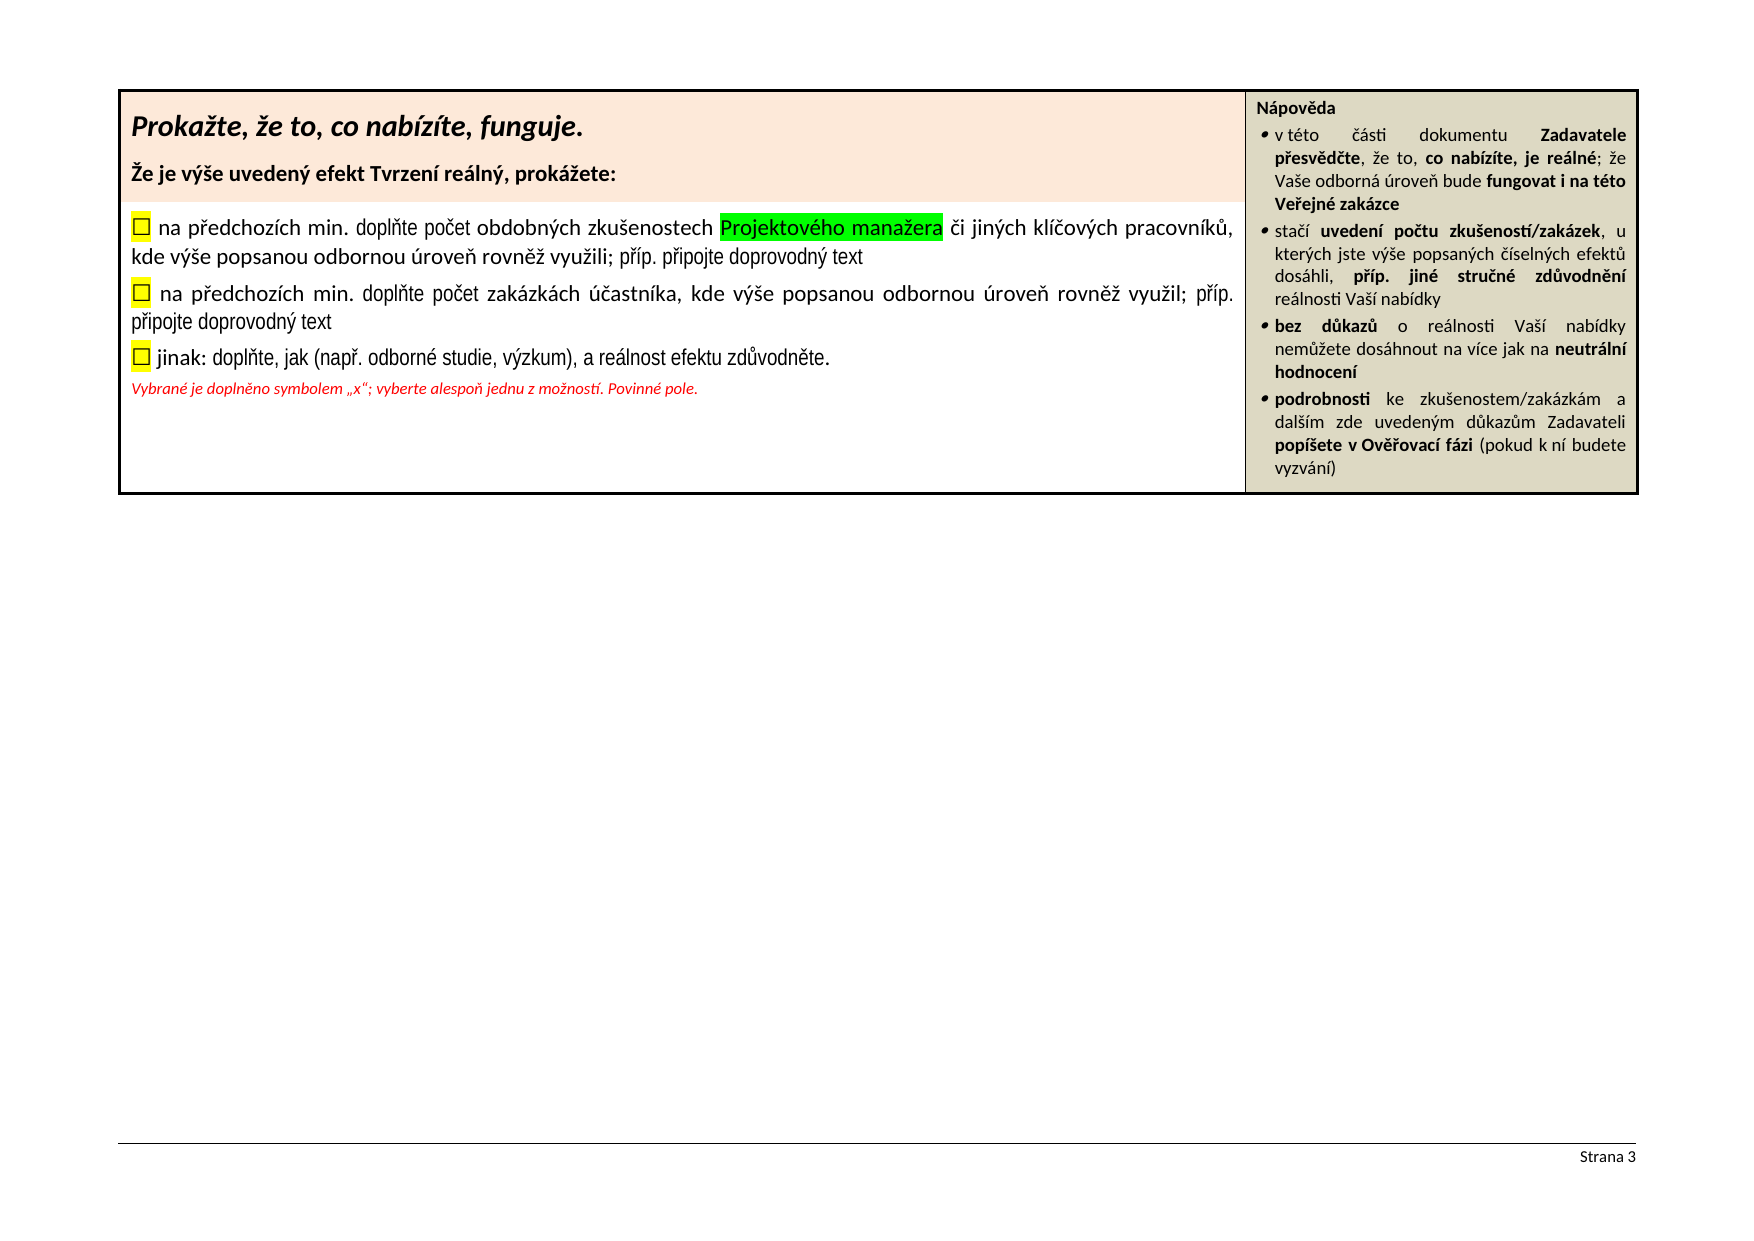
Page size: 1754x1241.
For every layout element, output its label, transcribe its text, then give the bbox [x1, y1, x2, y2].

table_header Nápověda v této části dokumentu Zadavatele přesvědčte, že to, co nabízíte, je reálné; že Vaše odborná úroveň bude fungovat i na této Veřejné zakázce stačí uvedení počtu zkušeností/zakázek, u kterých jste výše popsaných číselných efektů dosáhli, příp. jiné stručné zdůvodnění reálnosti Vaší nabídky bez důkazů o reálnosti Vaší nabídky nemůžete dosáhnout na více jak na neutrální hodnocení podrobnosti ke zkušenostem/zakázkám a dalším zde uvedeným důkazům Zadavateli popíšete v Ověřovací fázi (pokud k ní budete vyzvání) [1246, 92, 1636, 492]
table_header Prokažte, že to, co nabízíte, funguje. Že je výše uvedený efekt Tvrzení reálný, prokážete: [121, 92, 1245, 202]
table_cell na předchozích min. obdobných zkušenostech Projektového manažera či jiných klíčových pracovníků, kde výše popsanou odbornou úroveň rovněž využili; na předchozích min. zakázkách účastníka, kde výše popsanou odbornou úroveň rovněž využil; jinak: . Vybrané je doplněno symbolem „x“; vyberte alespoň jednu z možností. Povinné pole. [121, 202, 1245, 492]
